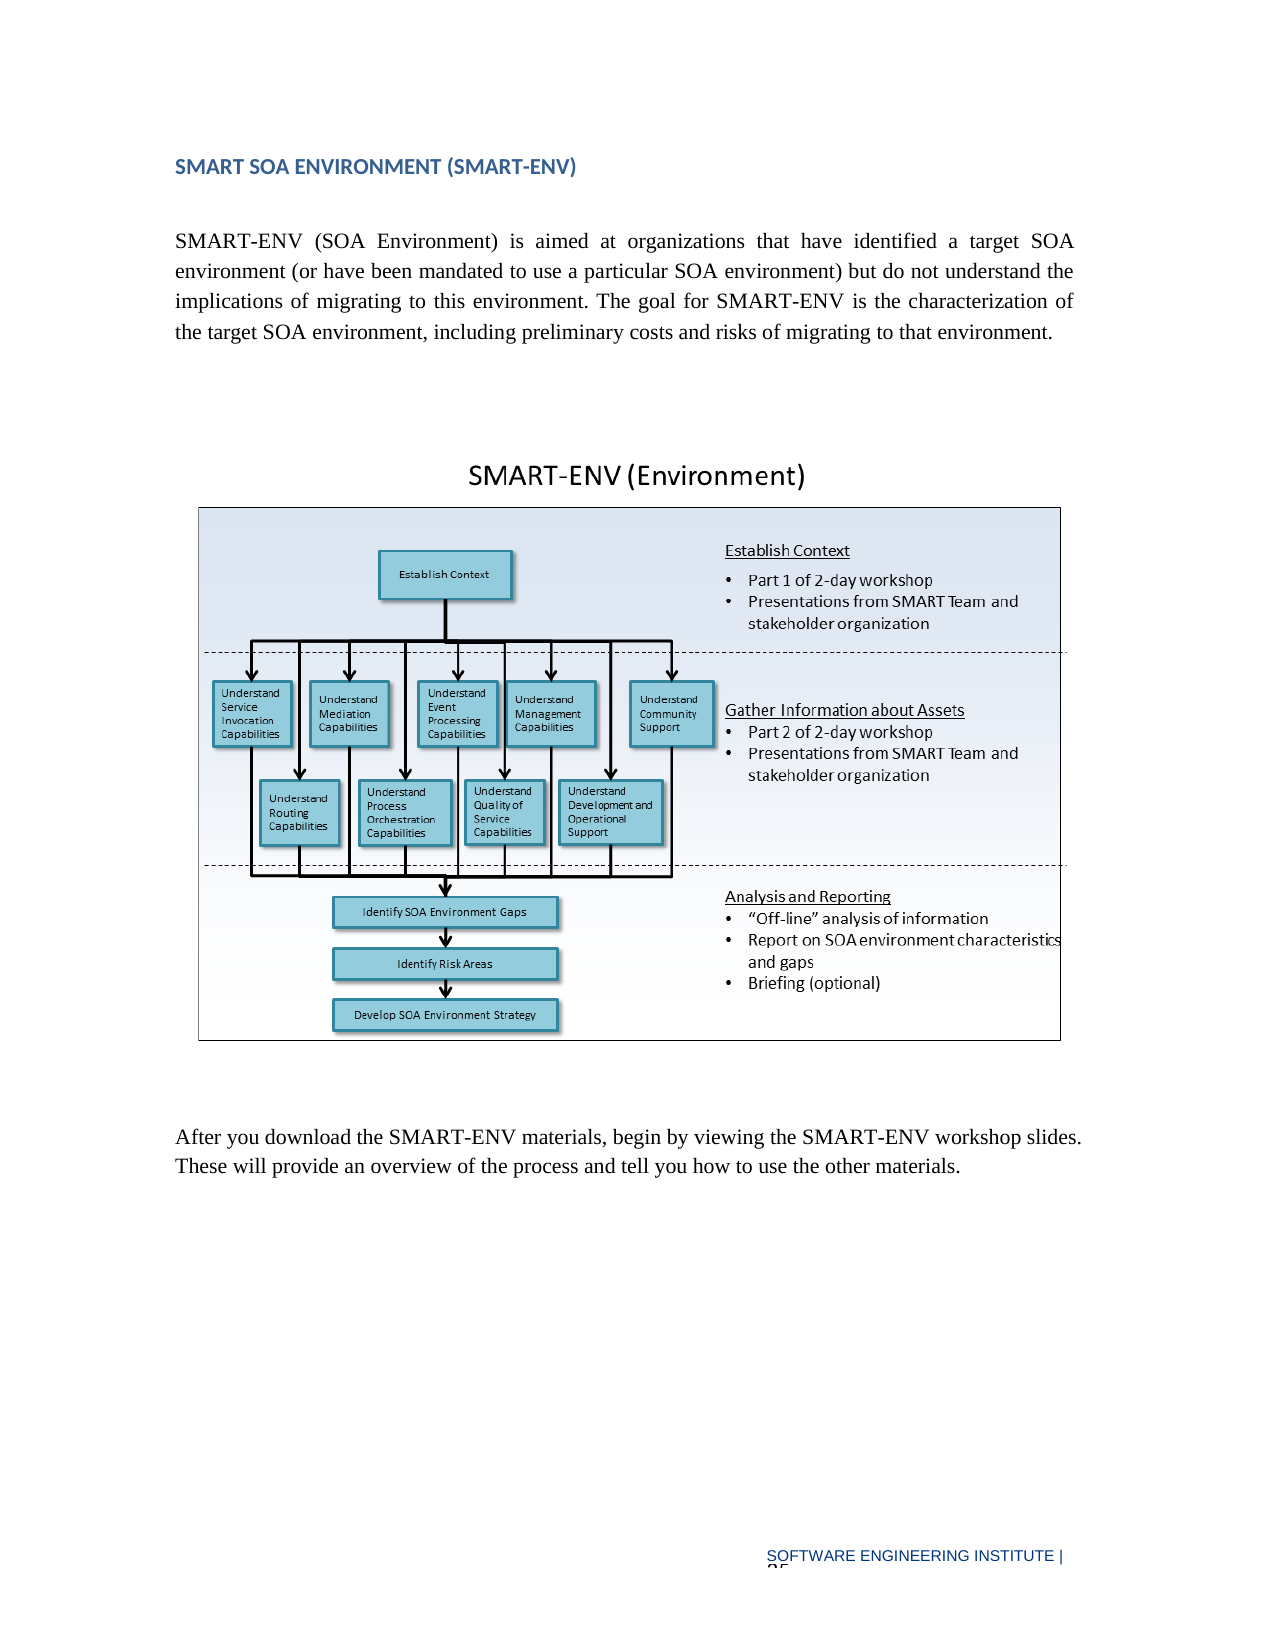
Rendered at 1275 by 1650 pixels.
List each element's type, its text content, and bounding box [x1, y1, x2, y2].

text SMART-ENV (SOA Environment) is aimed at organizations that have identified a target SOA environment (or have been mandated to use a particular SOA environment) but do not understand the implications of migrating to this environment. The goal for SMART-ENV is the characterization of the target SOA environment, including preliminary costs and risks of migrating to that environment. [175, 228, 1074, 344]
picture [175, 427, 1096, 1119]
text SMART SOA ENVIRONMENT (SMART-ENV) [175, 152, 1074, 180]
text After you download the SMART-ENV materials, begin by viewing the SMART-ENV workshop slides. These will provide an overview of the process and tell you how to use the other materials. [175, 1124, 1096, 1178]
